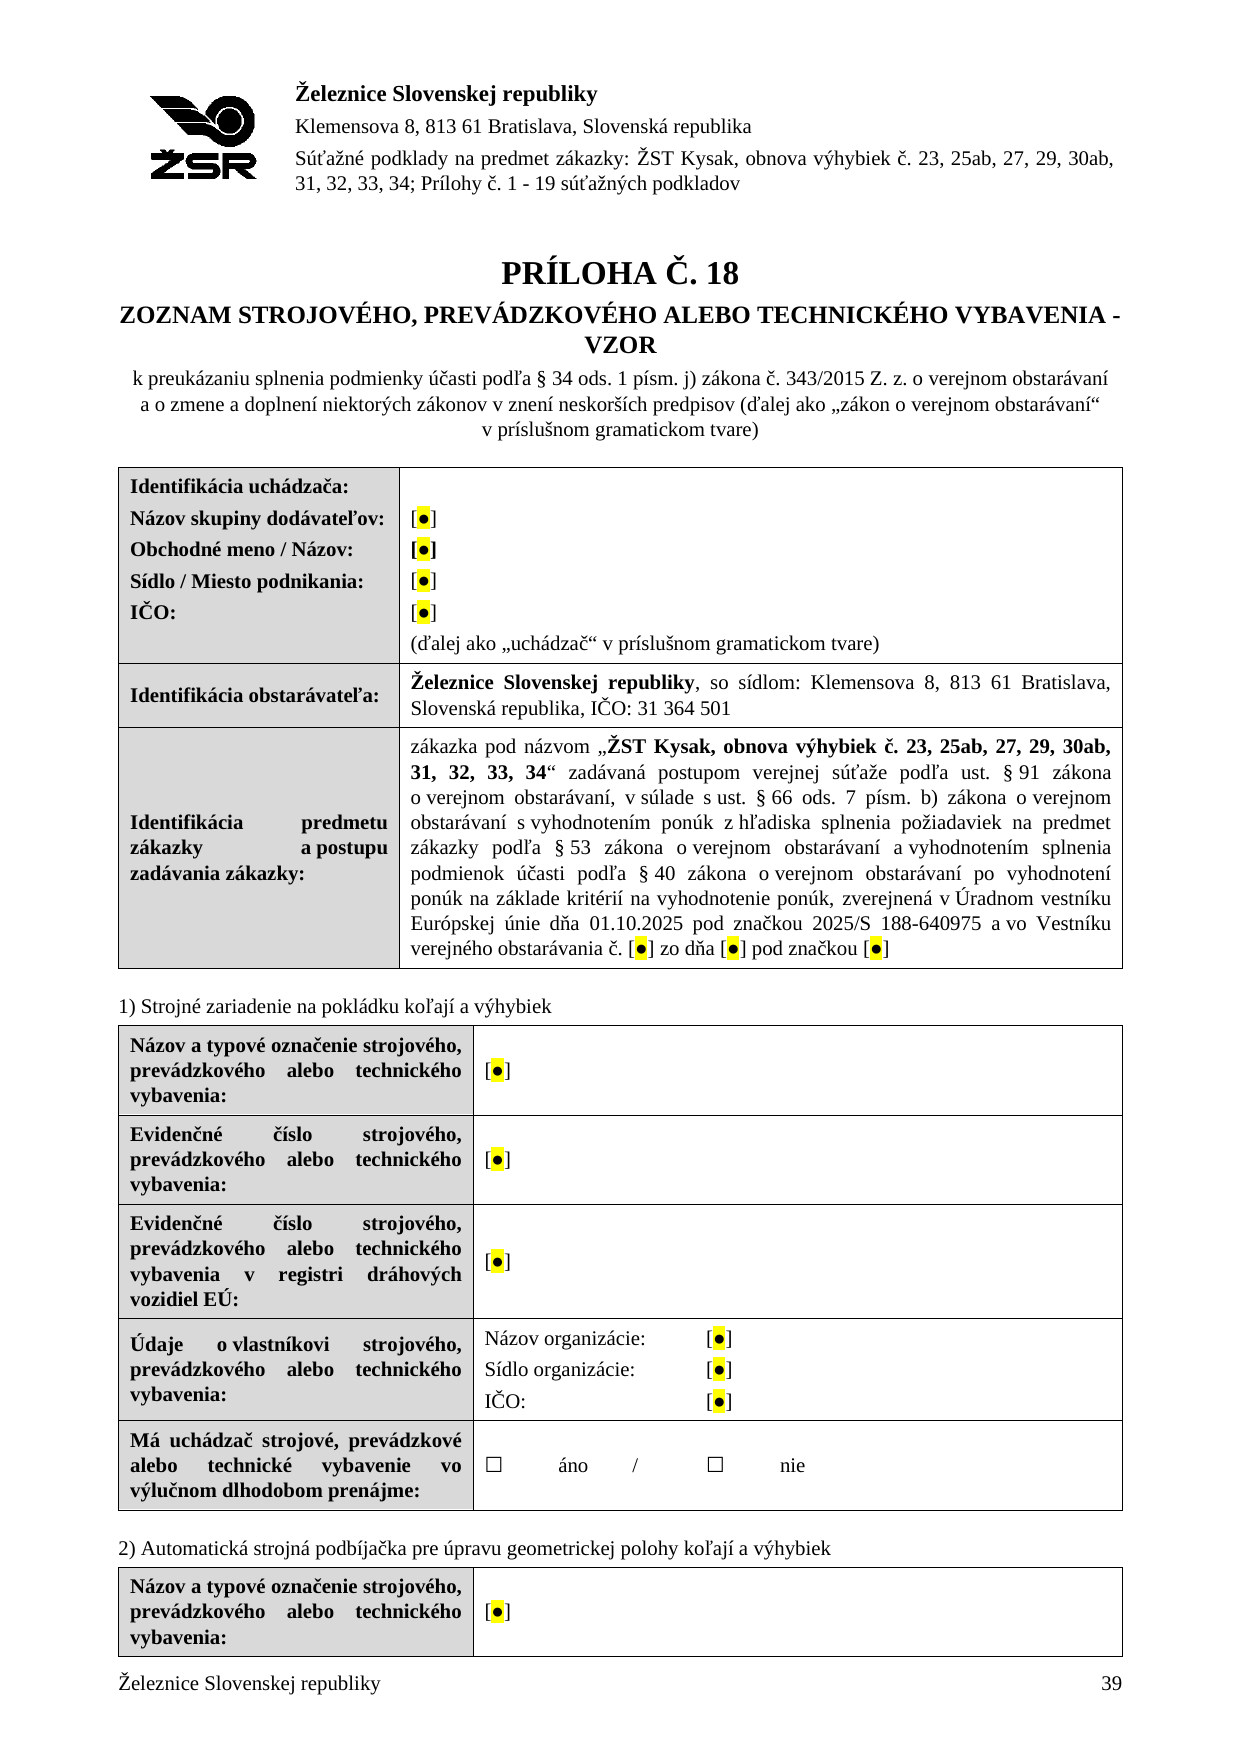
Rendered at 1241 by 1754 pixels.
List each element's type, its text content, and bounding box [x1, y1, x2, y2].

table_header [●] [●] [●] [●] (ďalej ako „uchádzač“ v príslušnom gramatickom tvare) [400, 468, 1122, 663]
text 2) Automatická strojná podbíjačka pre úpravu geometrickej polohy koľají a výhybiek [118, 1536, 1122, 1559]
text 1) Strojné zariadenie na pokládku koľají a výhybiek [118, 994, 1122, 1018]
table_cell Železnice Slovenskej republiky, so sídlom: Klemensova 8, 813 61 Bratislava, Slovenská republika, IČO: 31 364 501 [400, 664, 1122, 727]
table_header Názov a typové označenie strojového, prevádzkového alebo technického vybavenia: [119, 1568, 473, 1656]
table_cell [●] [474, 1205, 1122, 1318]
table_header [●] [474, 1026, 1122, 1114]
table_cell Identifikácia obstarávateľa: [119, 664, 399, 727]
table_cell áno / nie [474, 1421, 1122, 1509]
table_header [●] [474, 1568, 1122, 1656]
table_cell Údaje o vlastníkovi strojového, prevádzkového alebo technického vybavenia: [119, 1319, 473, 1420]
table_cell Evidenčné číslo strojového, prevádzkového alebo technického vybavenia: [119, 1116, 473, 1204]
table_header Identifikácia uchádzača: Názov skupiny dodávateľov: Obchodné meno / Názov: Sídlo / Miesto podnikania: IČO: [119, 468, 399, 663]
subtitle PRÍLOHA Č. 18 [118, 253, 1122, 292]
table_cell Evidenčné číslo strojového, prevádzkového alebo technického vybavenia v registri dráhových vozidiel EÚ: [119, 1205, 473, 1318]
table_header Názov a typové označenie strojového, prevádzkového alebo technického vybavenia: [119, 1026, 473, 1114]
table_cell Identifikácia predmetu zákazky a postupu zadávania zákazky: [119, 728, 399, 968]
table_cell [●] [474, 1116, 1122, 1204]
text k preukázaniu splnenia podmienky účasti podľa § 34 ods. 1 písm. j) zákona č. 343/2015 Z. z. o verejnom obstarávaní a o zmene a doplnení niektorých zákonov v znení neskorších predpisov (ďalej ako „zákon o verejnom obstarávaní“ v príslušnom gramatickom tvare) [118, 366, 1122, 441]
subtitle ZOZNAM STROJOVÉHO, PREVÁDZKOVÉHO ALEBO TECHNICKÉHO VYBAVENIA - VZOR [118, 300, 1122, 359]
table_cell Názov organizácie: [●] Sídlo organizácie: [●] IČO: [●] [474, 1319, 1122, 1420]
table_cell Má uchádzač strojové, prevádzkové alebo technické vybavenie vo výlučnom dlhodobom prenájme: [119, 1421, 473, 1509]
picture [149, 96, 257, 179]
table_cell zákazka pod názvom „ŽST Kysak, obnova výhybiek č. 23, 25ab, 27, 29, 30ab, 31, 32, 33, 34“ zadávaná postupom verejnej súťaže podľa ust. § 91 zákona o verejnom obstarávaní, v súlade s ust. § 66 ods. 7 písm. b) zákona o verejnom obstarávaní s vyhodnotením ponúk z hľadiska splnenia požiadaviek na predmet zákazky podľa § 53 zákona o verejnom obstarávaní a vyhodnotením splnenia podmienok účasti podľa § 40 zákona o verejnom obstarávaní po vyhodnotení ponúk na základe kritérií na vyhodnotenie ponúk, zverejnená v Úradnom vestníku Európskej únie dňa 01.10.2025 pod značkou 2025/S 188-640975 a vo Vestníku verejného obstarávania č. [●] zo dňa [●] pod značkou [●] [400, 728, 1122, 968]
